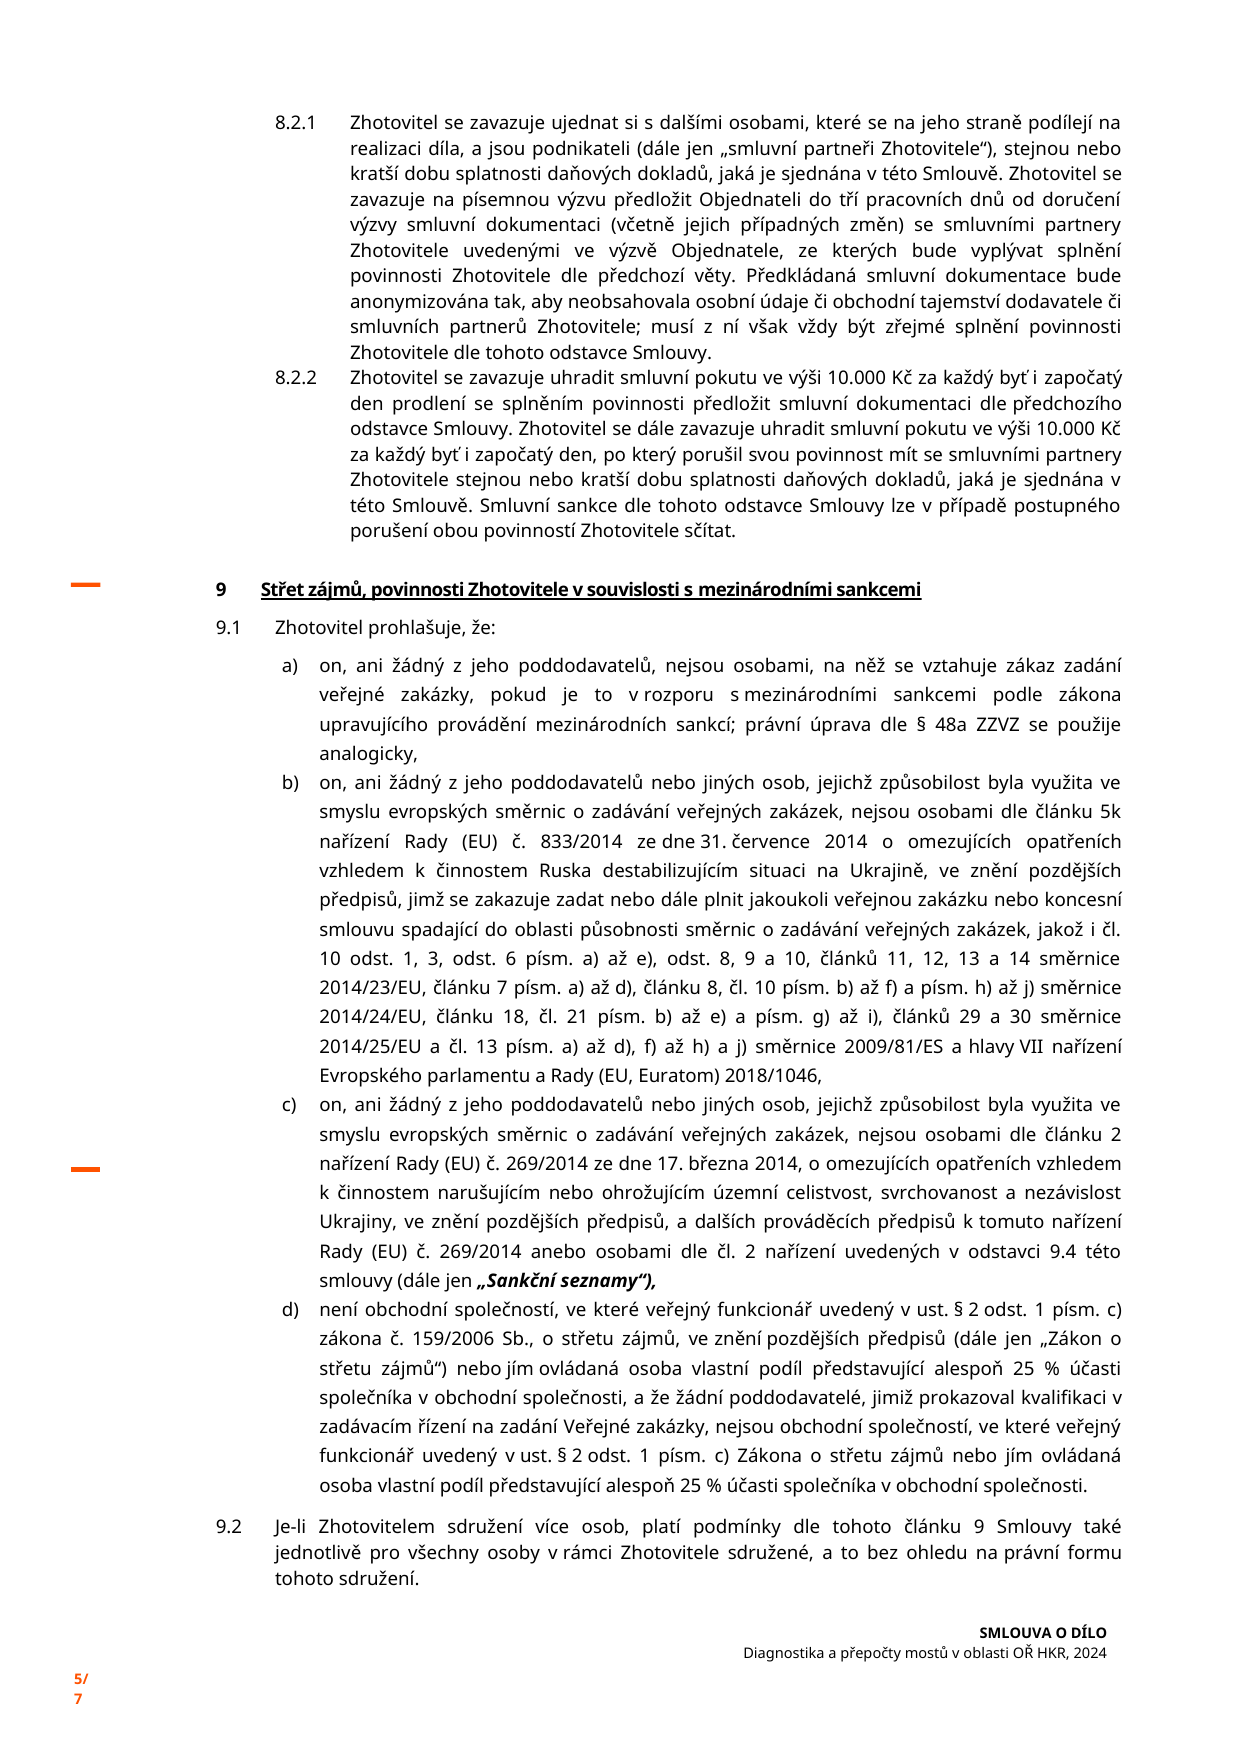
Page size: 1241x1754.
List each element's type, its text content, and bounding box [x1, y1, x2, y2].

subtitle Zhotovitel se zavazuje uhradit smluvní pokutu ve výši 10.000 Kč za každý byť i započatý den prodlení se splněním povinnosti předložit smluvní dokumentaci dle předchozího odstavce Smlouvy. Zhotovitel se dále zavazuje uhradit smluvní pokutu ve výši 10.000 Kč za každý byť i započatý den, po který porušil svou povinnost mít se smluvními partnery Zhotovitele stejnou nebo kratší dobu splatnosti daňových dokladů, jaká je sjednána v této Smlouvě. Smluvní sankce dle tohoto odstavce Smlouvy lze v případě postupného porušení obou povinností Zhotovitele sčítat. [275, 364, 1122, 543]
list Zhotovitel prohlašuje, že: [216, 614, 1122, 640]
subtitle Zhotovitel se zavazuje ujednat si s dalšími osobami, které se na jeho straně podílejí na realizaci díla, a jsou podnikateli (dále jen „smluvní partneři Zhotovitele“), stejnou nebo kratší dobu splatnosti daňových dokladů, jaká je sjednána v této Smlouvě. Zhotovitel se zavazuje na písemnou výzvu předložit Objednateli do tří pracovních dnů od doručení výzvy smluvní dokumentaci (včetně jejich případných změn) se smluvními partnery Zhotovitele uvedenými ve výzvě Objednatele, ze kterých bude vyplývat splnění povinnosti Zhotovitele dle předchozí věty. Předkládaná smluvní dokumentace bude anonymizována tak, aby neobsahovala osobní údaje či obchodní tajemství dodavatele či smluvních partnerů Zhotovitele; musí z ní však vždy být zřejmé splnění povinnosti Zhotovitele dle tohoto odstavce Smlouvy. [275, 109, 1122, 364]
list on, ani žádný z jeho poddodavatelů nebo jiných osob, jejichž způsobilost byla využita ve smyslu evropských směrnic o zadávání veřejných zakázek, nejsou osobami dle článku 5k nařízení Rady (EU) č. 833/2014 ze dne 31. července 2014 o omezujících opatřeních vzhledem k činnostem Ruska destabilizujícím situaci na Ukrajině, ve znění pozdějších předpisů, jimž se zakazuje zadat nebo dále plnit jakoukoli veřejnou zakázku nebo koncesní smlouvu spadající do oblasti působnosti směrnic o zadávání veřejných zakázek, jakož i čl. 10 odst. 1, 3, odst. 6 písm. a) až e), odst. 8, 9 a 10, článků 11, 12, 13 a 14 směrnice 2014/23/EU, článku 7 písm. a) až d), článku 8, čl. 10 písm. b) až f) a písm. h) až j) směrnice 2014/24/EU, článku 18, čl. 21 písm. b) až e) a písm. g) až i), článků 29 a 30 směrnice 2014/25/EU a čl. 13 písm. a) až d), f) až h) a j) směrnice 2009/81/ES a hlavy VII nařízení Evropského parlamentu a Rady (EU, Euratom) 2018/1046, [282, 769, 1122, 1088]
subtitle Střet zájmů, povinnosti Zhotovitele v souvislosti s mezinárodními sankcemi [216, 576, 1122, 602]
list on, ani žádný z jeho poddodavatelů nebo jiných osob, jejichž způsobilost byla využita ve smyslu evropských směrnic o zadávání veřejných zakázek, nejsou osobami dle článku 2 nařízení Rady (EU) č. 269/2014 ze dne 17. března 2014, o omezujících opatřeních vzhledem k činnostem narušujícím nebo ohrožujícím územní celistvost, svrchovanost a nezávislost Ukrajiny, ve znění pozdějších předpisů, a dalších prováděcích předpisů k tomuto nařízení Rady (EU) č. 269/2014 anebo osobami dle čl. 2 nařízení uvedených v odstavci 9.4 této smlouvy (dále jen „Sankční seznamy“), [282, 1092, 1122, 1293]
list není obchodní společností, ve které veřejný funkcionář uvedený v ust. § 2 odst. 1 písm. c) zákona č. 159/2006 Sb., o střetu zájmů, ve znění pozdějších předpisů (dále jen „Zákon o střetu zájmů“) nebo jím ovládaná osoba vlastní podíl představující alespoň 25 % účasti společníka v obchodní společnosti, a že žádní poddodavatelé, jimiž prokazoval kvalifikaci v zadávacím řízení na zadání Veřejné zakázky, nejsou obchodní společností, ve které veřejný funkcionář uvedený v ust. § 2 odst. 1 písm. c) Zákona o střetu zájmů nebo jím ovládaná osoba vlastní podíl představující alespoň 25 % účasti společníka v obchodní společnosti. [282, 1296, 1122, 1498]
list Je-li Zhotovitelem sdružení více osob, platí podmínky dle tohoto článku 9 Smlouvy také jednotlivě pro všechny osoby v rámci Zhotovitele sdružené, a to bez ohledu na právní formu tohoto sdružení. [216, 1514, 1122, 1590]
list on, ani žádný z jeho poddodavatelů, nejsou osobami, na něž se vztahuje zákaz zadání veřejné zakázky, pokud je to v rozporu s mezinárodními sankcemi podle zákona upravujícího provádění mezinárodních sankcí; právní úprava dle § 48a ZZVZ se použije analogicky, [282, 652, 1122, 766]
